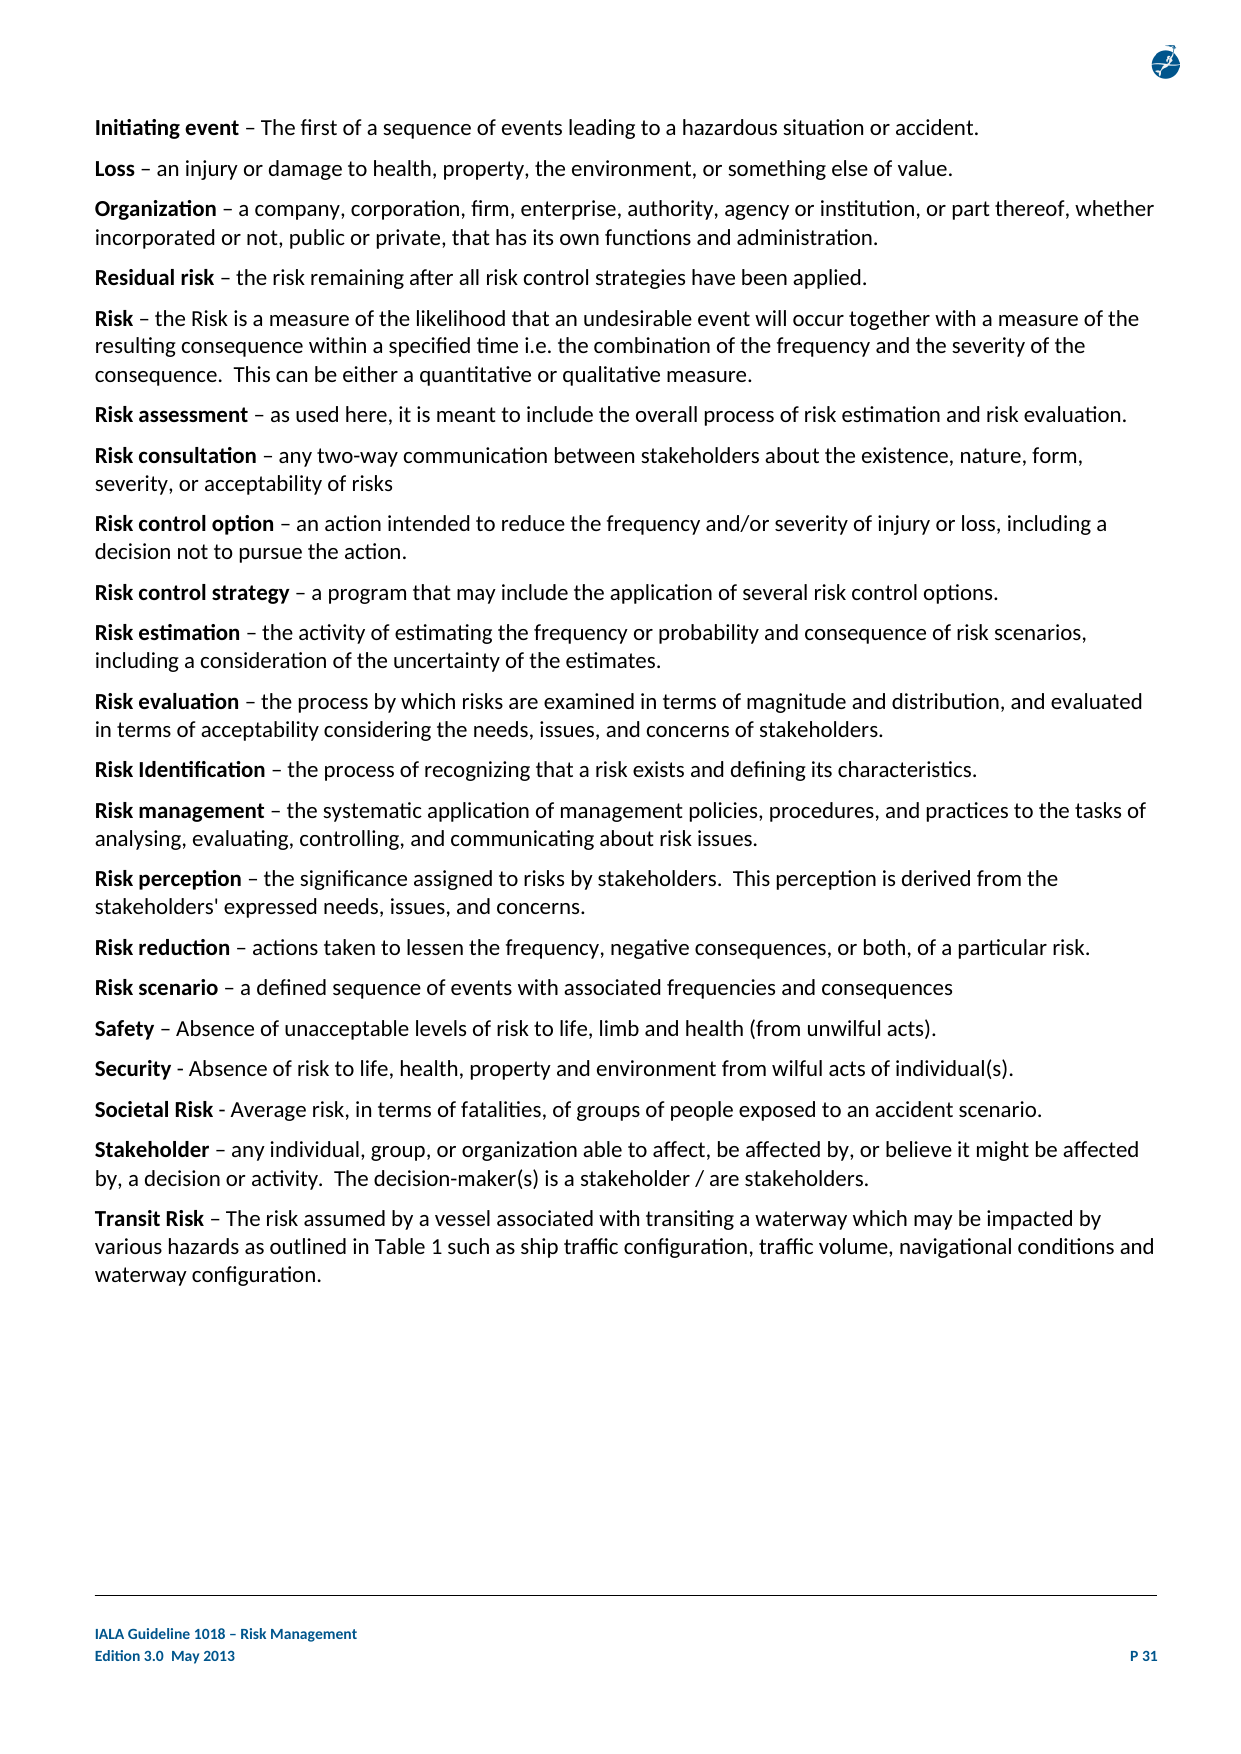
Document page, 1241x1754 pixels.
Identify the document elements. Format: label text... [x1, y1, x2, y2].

text Security - Absence of risk to life, health, property and environment from wilful acts of individual(s). [94, 1054, 1157, 1083]
text Risk control option – an action intended to reduce the frequency and/or severity of injury or loss, including a decision not to pursue the action. [94, 509, 1157, 565]
text Risk consultation – any two-way communication between stakeholders about the existence, nature, form, severity, or acceptability of risks [94, 441, 1157, 497]
text Risk Identification – the process of recognizing that a risk exists and defining its characteristics. [94, 755, 1157, 783]
text Risk control strategy – a program that may include the application of several risk control options. [94, 578, 1157, 606]
text Residual risk – the risk remaining after all risk control strategies have been applied. [94, 263, 1157, 291]
text Risk evaluation – the process by which risks are examined in terms of magnitude and distribution, and evaluated in terms of acceptability considering the needs, issues, and concerns of stakeholders. [94, 687, 1157, 743]
picture [1120, 0, 1239, 114]
text Organization – a company, corporation, firm, enterprise, authority, agency or institution, or part thereof, whether incorporated or not, public or private, that has its own functions and administration. [94, 194, 1157, 251]
text Loss – an injury or damage to health, property, the environment, or something else of value. [94, 154, 1157, 182]
text Risk – the Risk is a measure of the likelihood that an undesirable event will occur together with a measure of the resulting consequence within a specified time i.e. the combination of the frequency and the severity of the consequence. This can be either a quantitative or qualitative measure. [94, 304, 1157, 388]
text Stakeholder – any individual, group, or organization able to affect, be affected by, or believe it might be affected by, a decision or activity. The decision-maker(s) is a stakeholder / are stakeholders. [94, 1136, 1157, 1192]
text Risk management – the systematic application of management policies, procedures, and practices to the tasks of analysing, evaluating, controlling, and communicating about risk issues. [94, 796, 1157, 852]
text Risk scenario – a defined sequence of events with associated frequencies and consequences [94, 973, 1157, 1002]
text Initiating event – The first of a sequence of events leading to a hazardous situation or accident. [94, 113, 1157, 142]
text Risk perception – the significance assigned to risks by stakeholders. This perception is derived from the stakeholders' expressed needs, issues, and concerns. [94, 864, 1157, 921]
text Risk assessment – as used here, it is meant to include the overall process of risk estimation and risk evaluation. [94, 400, 1157, 428]
text Risk reduction – actions taken to lessen the frequency, negative consequences, or both, of a particular risk. [94, 933, 1157, 961]
text Transit Risk – The risk assumed by a vessel associated with transiting a waterway which may be impacted by various hazards as outlined in Table 1 such as ship traffic configuration, traffic volume, navigational conditions and waterway configuration. [94, 1204, 1157, 1288]
text Risk estimation – the activity of estimating the frequency or probability and consequence of risk scenarios, including a consideration of the uncertainty of the estimates. [94, 618, 1157, 674]
text Safety – Absence of unacceptable levels of risk to life, limb and health (from unwilful acts). [94, 1014, 1157, 1042]
text Societal Risk - Average risk, in terms of fatalities, of groups of people exposed to an accident scenario. [94, 1095, 1157, 1123]
